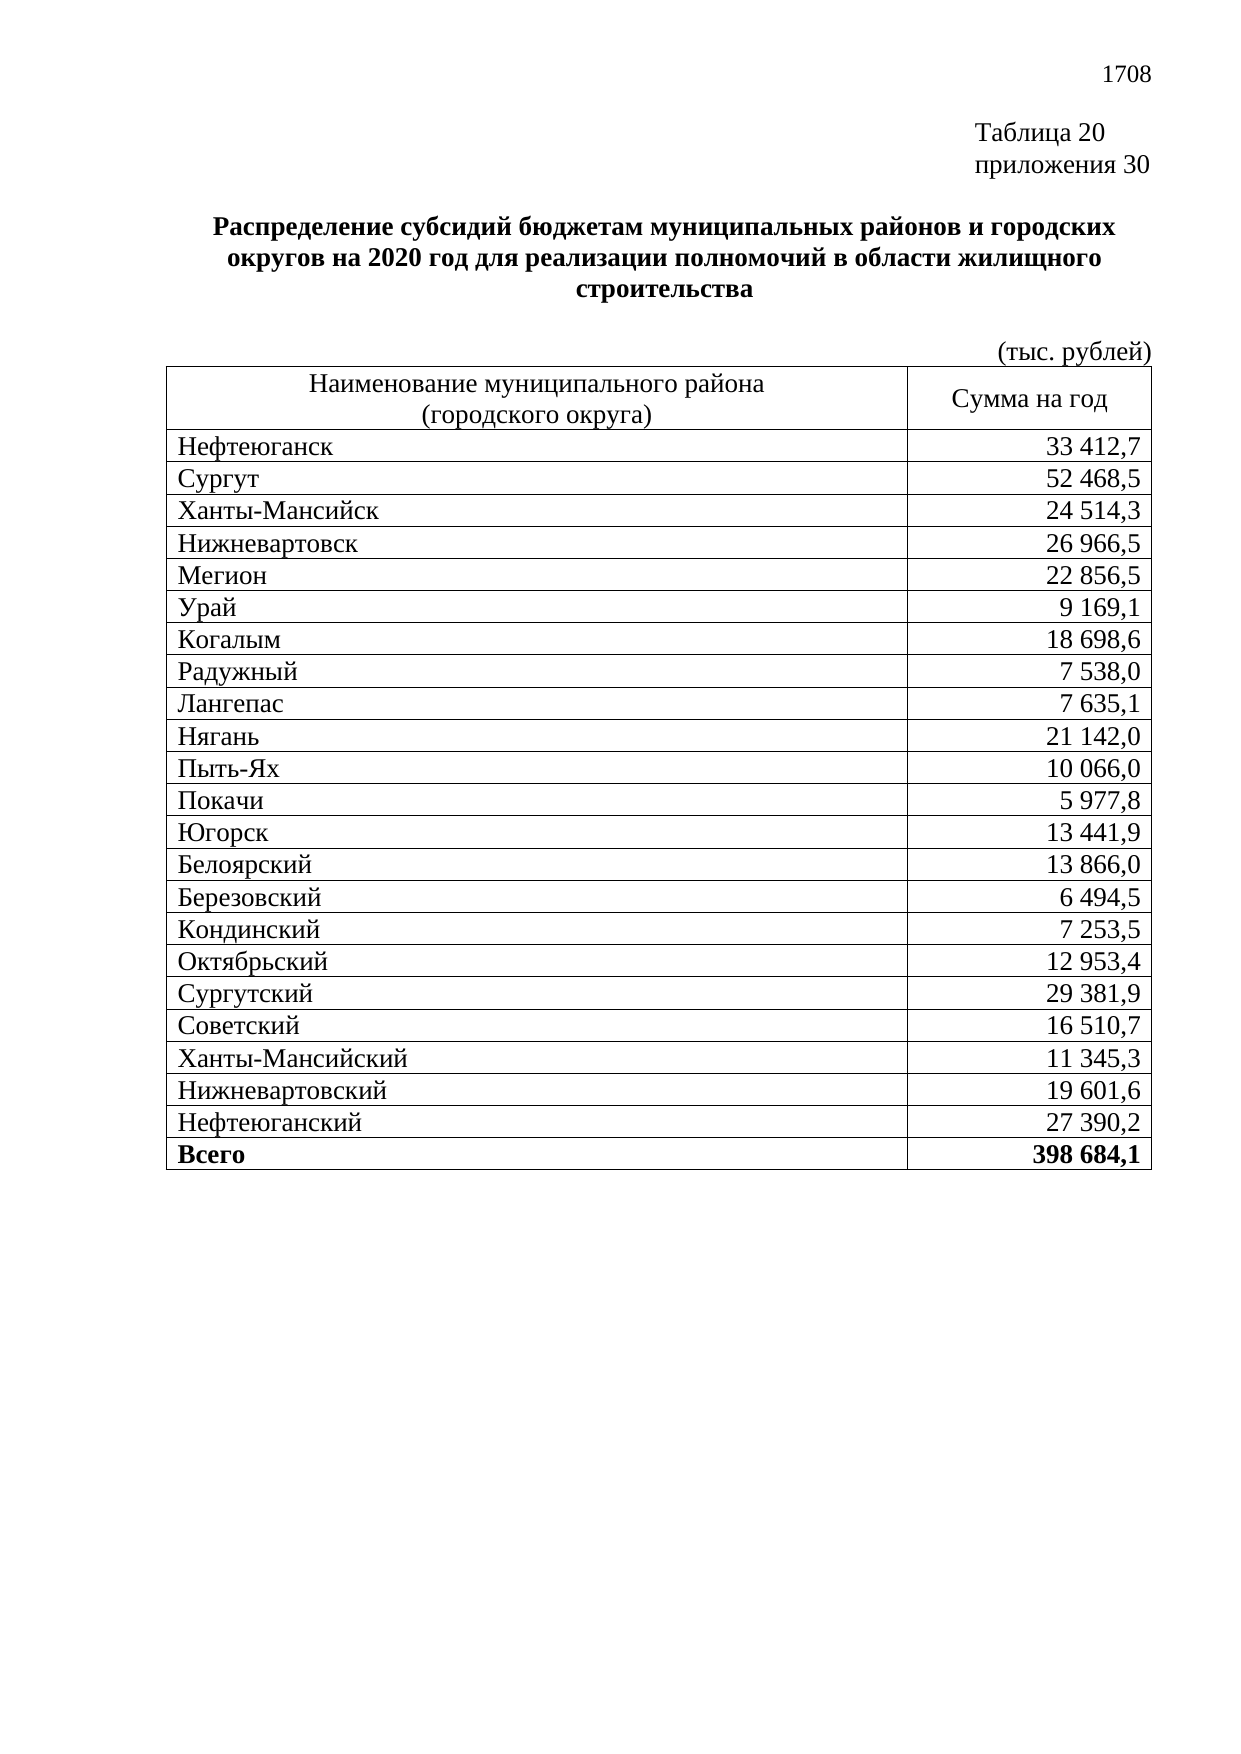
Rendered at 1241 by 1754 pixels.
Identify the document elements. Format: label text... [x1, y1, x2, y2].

table_cell Ханты-Мансийский [167, 1042, 907, 1073]
table_cell Белоярский [167, 849, 907, 880]
text Распределение субсидий бюджетам муниципальных районов и городских округов на 2020 год для реализации полномочий в области жилищного строительства [177, 210, 1152, 303]
table_cell Ханты-Мансийск [167, 495, 907, 526]
table_cell 12 953,4 [908, 945, 1151, 976]
table_cell 16 510,7 [908, 1010, 1151, 1041]
text (тыс. рублей) [177, 334, 1152, 366]
table_cell Октябрьский [167, 945, 907, 976]
table_cell 10 066,0 [908, 752, 1151, 783]
table_cell 11 345,3 [908, 1042, 1151, 1073]
table_cell Нефтеюганск [167, 430, 907, 461]
table_cell 33 412,7 [908, 430, 1151, 461]
table_cell Всего [167, 1138, 907, 1169]
table_cell 26 966,5 [908, 527, 1151, 558]
table_cell 7 635,1 [908, 688, 1151, 719]
table_cell Радужный [167, 655, 907, 687]
table_cell Покачи [167, 784, 907, 815]
table_cell Когалым [167, 623, 907, 654]
table_cell 5 977,8 [908, 784, 1151, 815]
table_cell 9 169,1 [908, 591, 1151, 622]
table_cell 27 390,2 [908, 1106, 1151, 1137]
text Таблица 20 [974, 117, 1152, 148]
table_cell 7 538,0 [908, 655, 1151, 687]
table_cell Советский [167, 1010, 907, 1041]
table_header Сумма на год [908, 367, 1151, 429]
table_cell 13 866,0 [908, 849, 1151, 880]
table_cell Нижневартовск [167, 527, 907, 558]
table_cell Пыть-Ях [167, 752, 907, 783]
table_cell Нефтеюганский [167, 1106, 907, 1137]
table_cell 22 856,5 [908, 559, 1151, 590]
table_cell 398 684,1 [908, 1138, 1151, 1169]
table_cell 19 601,6 [908, 1074, 1151, 1105]
table_cell Березовский [167, 881, 907, 912]
table_cell 21 142,0 [908, 720, 1151, 751]
table_cell Лангепас [167, 688, 907, 719]
table_cell Кондинский [167, 913, 907, 944]
table_cell Нягань [167, 720, 907, 751]
table_cell Мегион [167, 559, 907, 590]
text приложения 30 [974, 148, 1152, 179]
table_cell Сургутский [167, 977, 907, 1008]
table_cell Урай [167, 591, 907, 622]
table_cell Югорск [167, 816, 907, 847]
table_cell 6 494,5 [908, 881, 1151, 912]
table_cell 7 253,5 [908, 913, 1151, 944]
table_header Наименование муниципального района (городского округа) [167, 367, 907, 429]
table_cell 52 468,5 [908, 462, 1151, 493]
table_cell 29 381,9 [908, 977, 1151, 1008]
table_cell 24 514,3 [908, 495, 1151, 526]
table_cell 18 698,6 [908, 623, 1151, 654]
table_cell Сургут [167, 462, 907, 493]
table_cell Нижневартовский [167, 1074, 907, 1105]
table_cell 13 441,9 [908, 816, 1151, 847]
